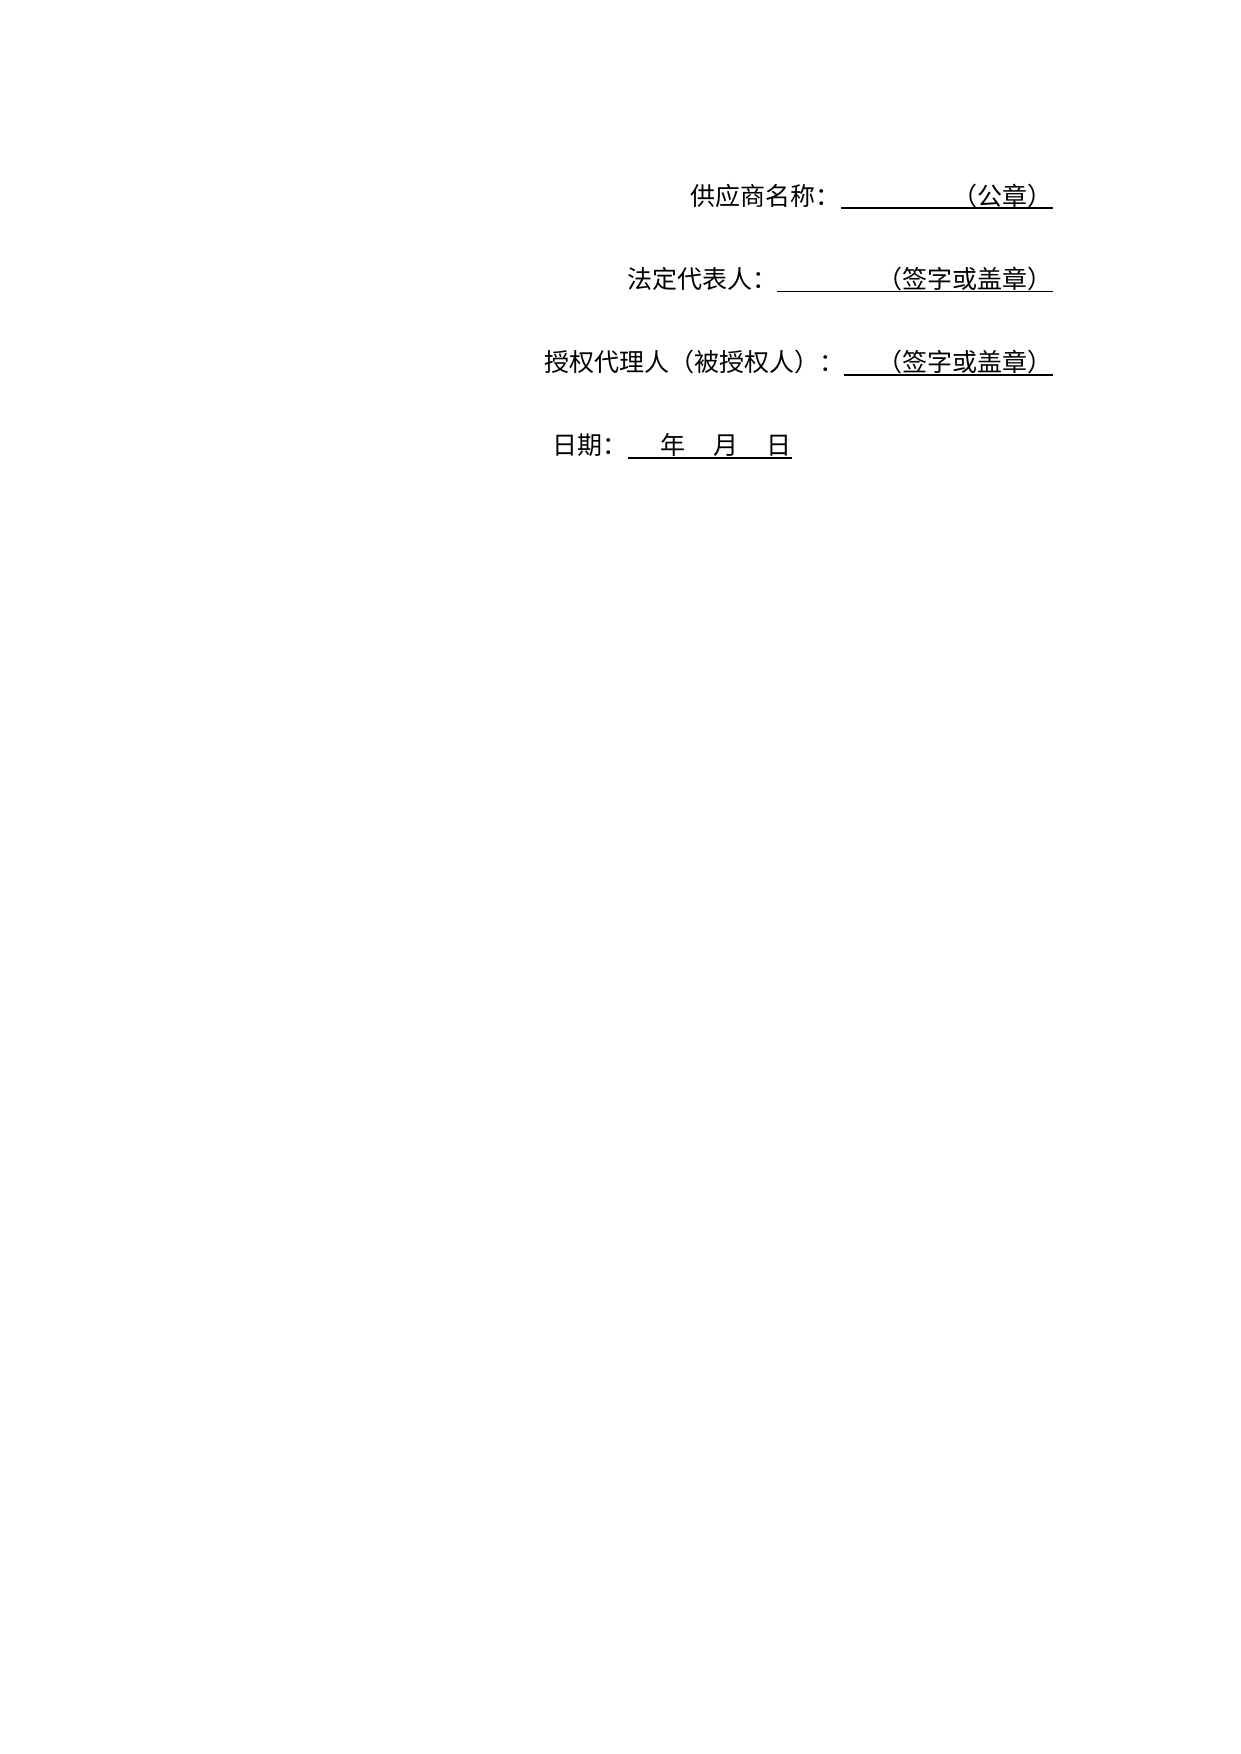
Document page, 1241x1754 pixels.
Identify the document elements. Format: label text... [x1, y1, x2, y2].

text 日期： 年 月 日 [187, 411, 1053, 476]
text 供应商名称： （公章） [187, 162, 1053, 227]
text 授权代理人（被授权人）： （签字或盖章） [187, 328, 1053, 393]
text 法定代表人： （签字或盖章） [187, 245, 1053, 310]
